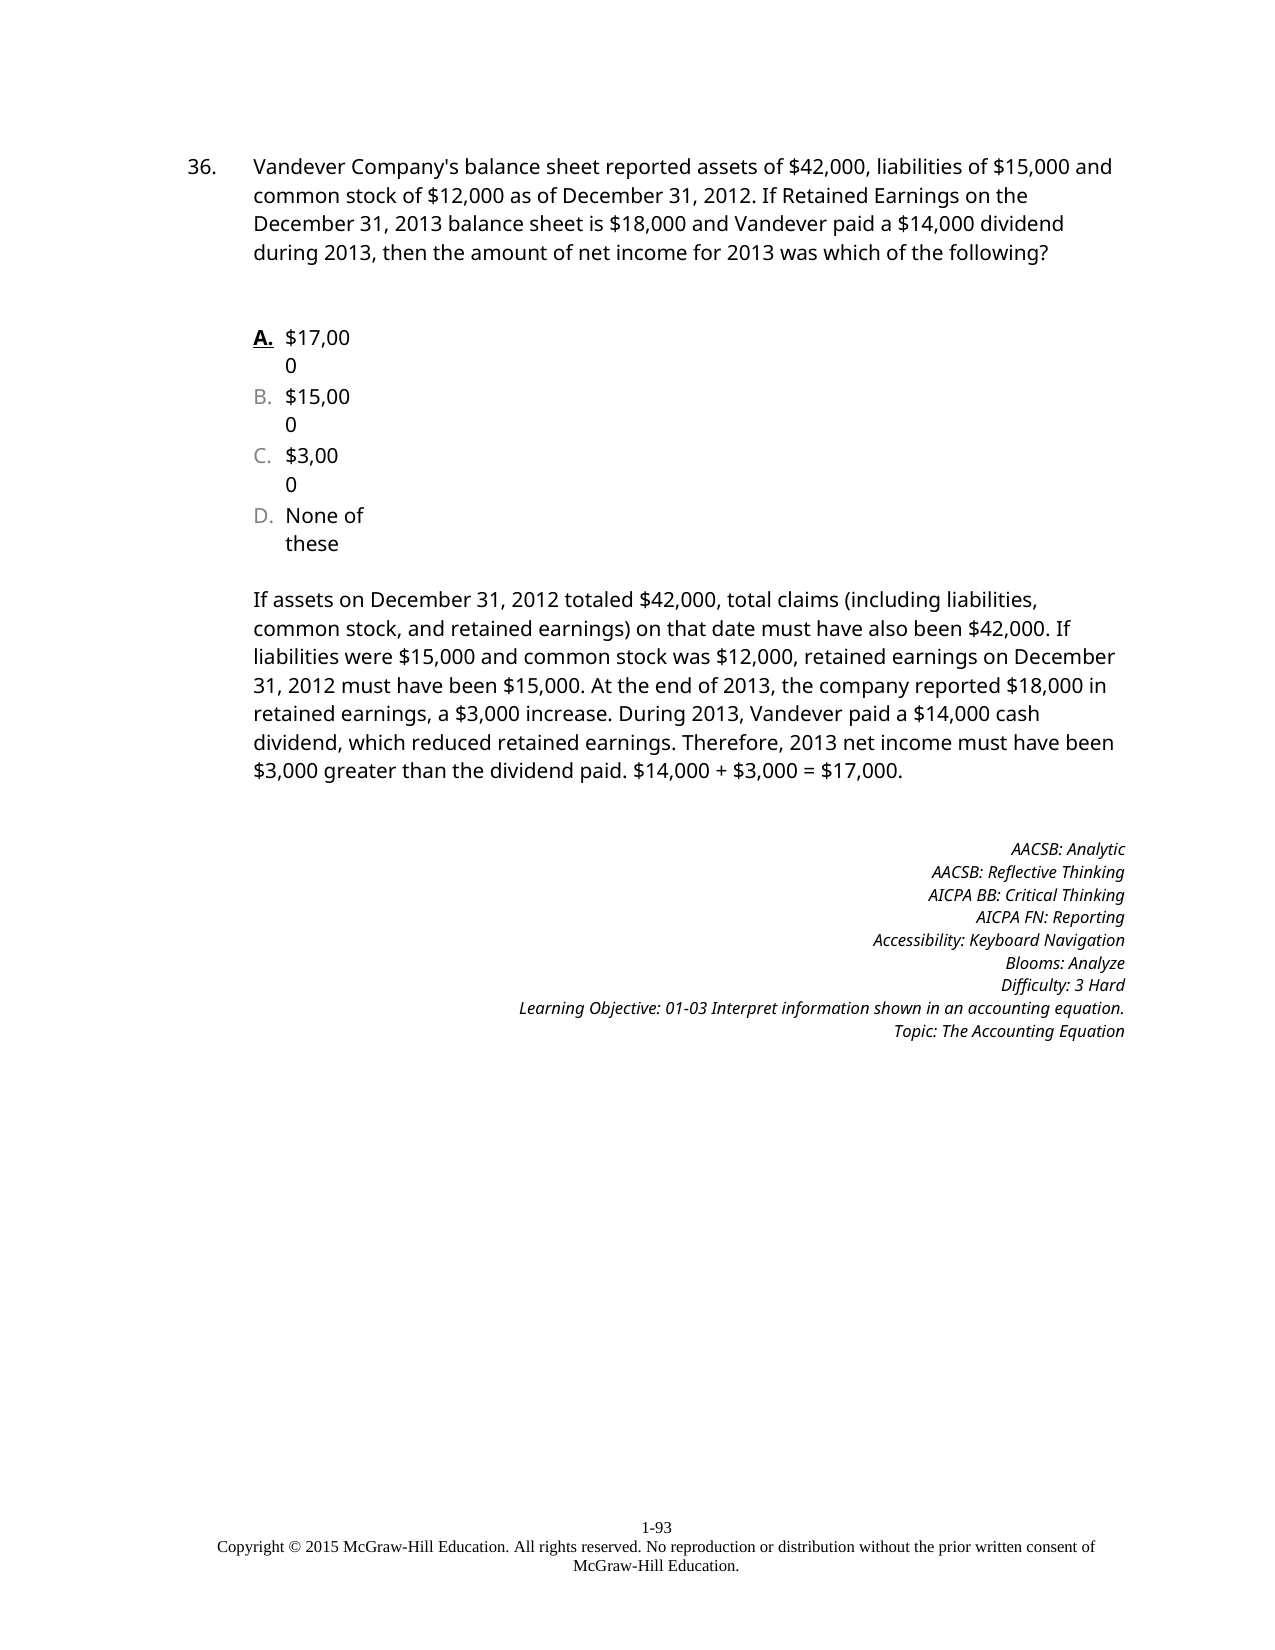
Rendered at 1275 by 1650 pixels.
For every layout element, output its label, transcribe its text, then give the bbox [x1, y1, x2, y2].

table_header AACSB: Analytic AACSB: Reflective Thinking AICPA BB: Critical Thinking AICPA FN: Reporting Accessibility: Keyboard Navigation Blooms: Analyze Difficulty: 3 Hard Learning Objective: 01-03 Interpret information shown in an accounting equation. Topic: The Accounting Equation [188, 838, 1125, 1065]
table_header Vandever Company's balance sheet reported assets of $42,000, liabilities of $15,000 and common stock of $12,000 as of December 31, 2012. If Retained Earnings on the December 31, 2013 balance sheet is $18,000 and Vandever paid a $14,000 dividend during 2013, then the amount of net income for 2013 was which of the following? If assets on December 31, 2012 totaled $42,000, total claims (including liabilities, common stock, and retained earnings) on that date must have also been $42,000. If liabilities were $15,000 and common stock was $12,000, retained earnings on December 31, 2012 must have been $15,000. At the end of 2013, the company reported $18,000 in retained earnings, a $3,000 increase. During 2013, Vandever paid a $14,000 cash dividend, which reduced retained earnings. Therefore, 2013 net income must have been $3,000 greater than the dividend paid. $14,000 + $3,000 = $17,000. [253, 153, 1125, 812]
table_header 36. [188, 153, 253, 812]
